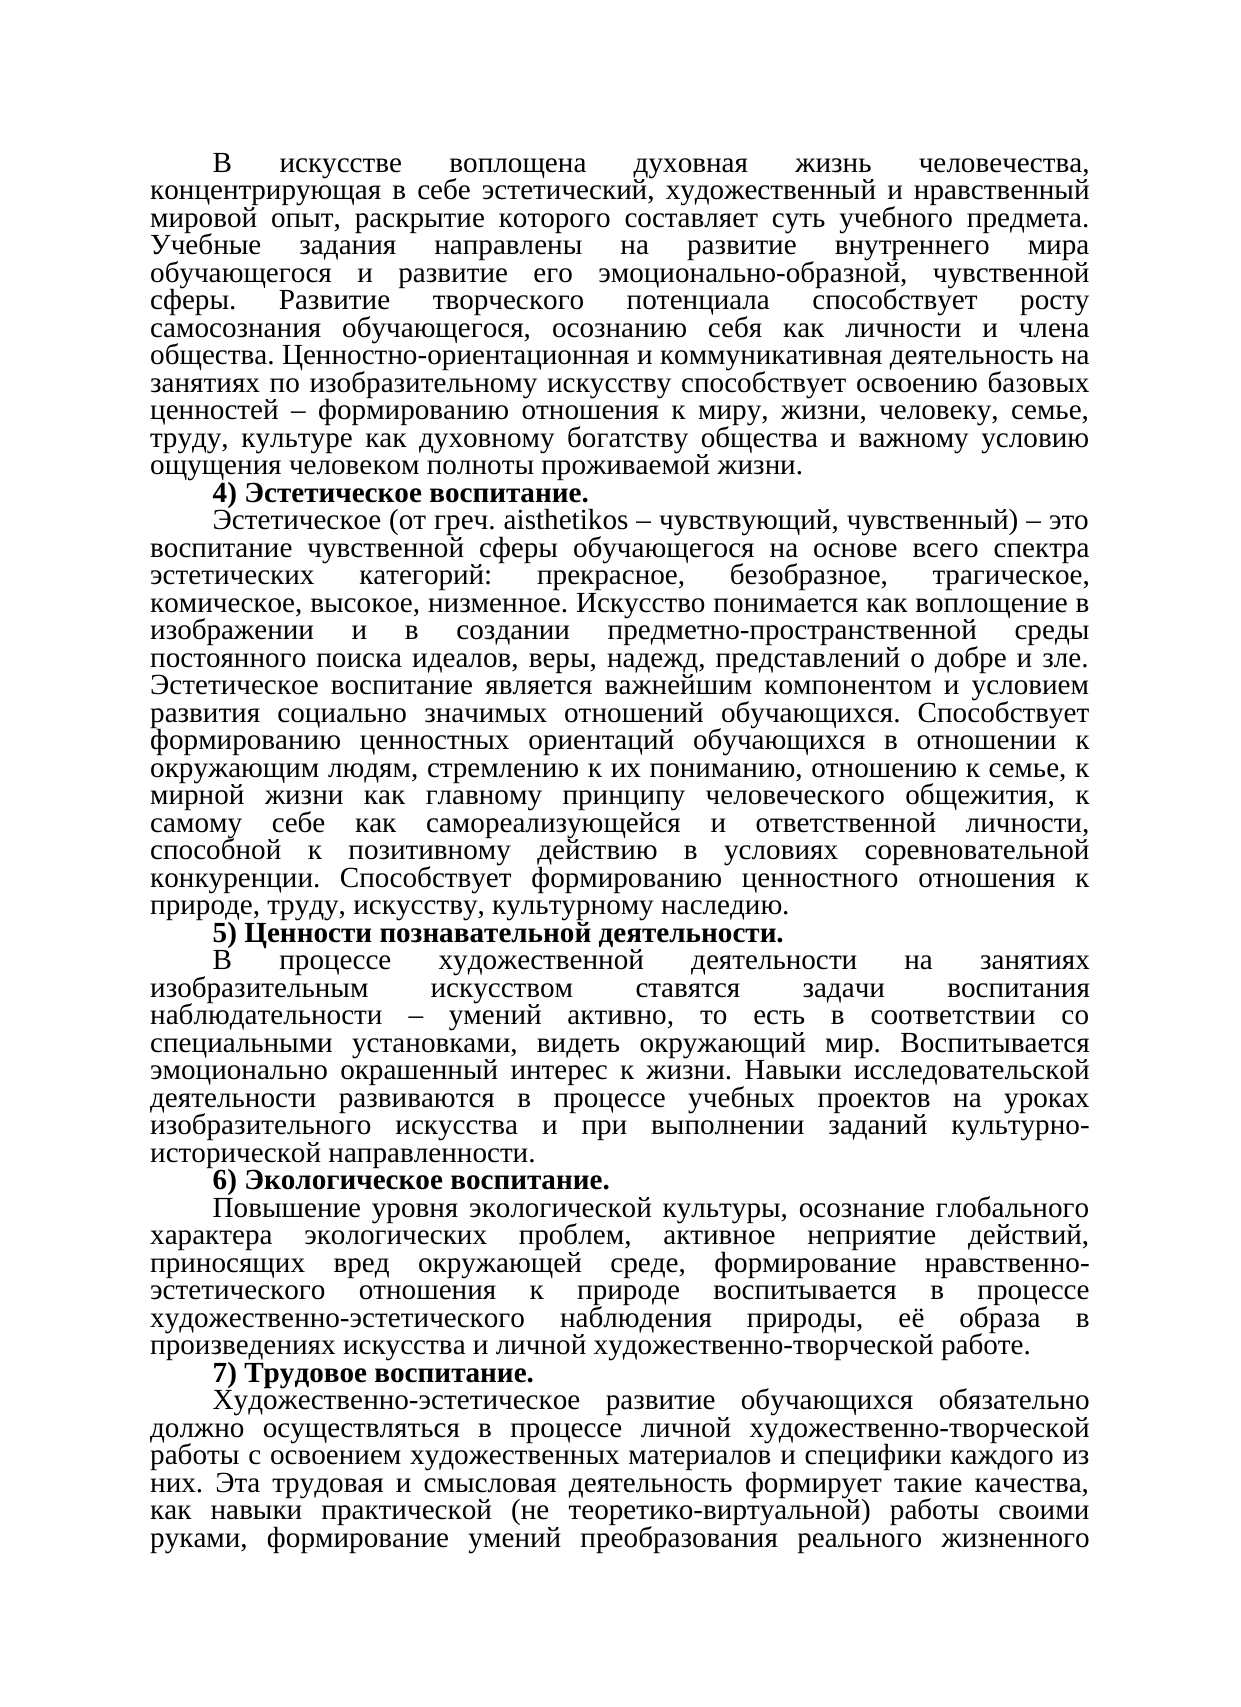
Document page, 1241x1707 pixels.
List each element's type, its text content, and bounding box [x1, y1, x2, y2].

text В искусстве воплощена духовная жизнь человечества, концентрирующая в себе эстетический, художественный и нравственный мировой опыт, раскрытие которого составляет суть учебного предмета. Учебные задания направлены на развитие внутреннего мира обучающегося и развитие его эмоционально-образной, чувственной сферы. Развитие творческого потенциала способствует росту самосознания обучающегося, осознанию себя как личности и члена общества. Ценностно-ориентационная и коммуникативная деятельность на занятиях по изобразительному искусству способствует освоению базовых ценностей – формированию отношения к миру, жизни, человеку, семье, труду, культуре как духовному богатству общества и важному условию ощущения человеком полноты проживаемой жизни. [150, 150, 1090, 480]
text Повышение уровня экологической культуры, осознание глобального характера экологических проблем, активное неприятие действий, приносящих вред окружающей среде, формирование нравственно-эстетического отношения к природе воспитывается в процессе художественно-эстетического наблюдения природы, её образа в произведениях искусства и личной художественно-творческой работе. [150, 1195, 1090, 1360]
text 4) Эстетическое воспитание. [150, 480, 1090, 507]
text В процессе художественной деятельности на занятиях изобразительным искусством ставятся задачи воспитания наблюдательности – умений активно, то есть в соответствии со специальными установками, видеть окружающий мир. Воспитывается эмоционально окрашенный интерес к жизни. Навыки исследовательской деятельности развиваются в процессе учебных проектов на уроках изобразительного искусства и при выполнении заданий культурно-исторической направленности. [150, 947, 1090, 1167]
text 6) Экологическое воспитание. [150, 1167, 1090, 1195]
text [150, 1387, 1090, 1552]
text 7) Трудовое воспитание. [150, 1360, 1090, 1387]
text 5) Ценности познавательной деятельности. [150, 920, 1090, 947]
text Эстетическое (от греч. aisthetikos – чувствующий, чувственный) – это воспитание чувственной сферы обучающегося на основе всего спектра эстетических категорий: прекрасное, безобразное, трагическое, комическое, высокое, низменное. Искусство понимается как воплощение в изображении и в создании предметно-пространственной среды постоянного поиска идеалов, веры, надежд, представлений о добре и зле. Эстетическое воспитание является важнейшим компонентом и условием развития социально значимых отношений обучающихся. Способствует формированию ценностных ориентаций обучающихся в отношении к окружающим людям, стремлению к их пониманию, отношению к семье, к мирной жизни как главному принципу человеческого общежития, к самому себе как самореализующейся и ответственной личности, способной к позитивному действию в условиях соревновательной конкуренции. Способствует формированию ценностного отношения к природе, труду, искусству, культурному наследию. [150, 507, 1090, 920]
